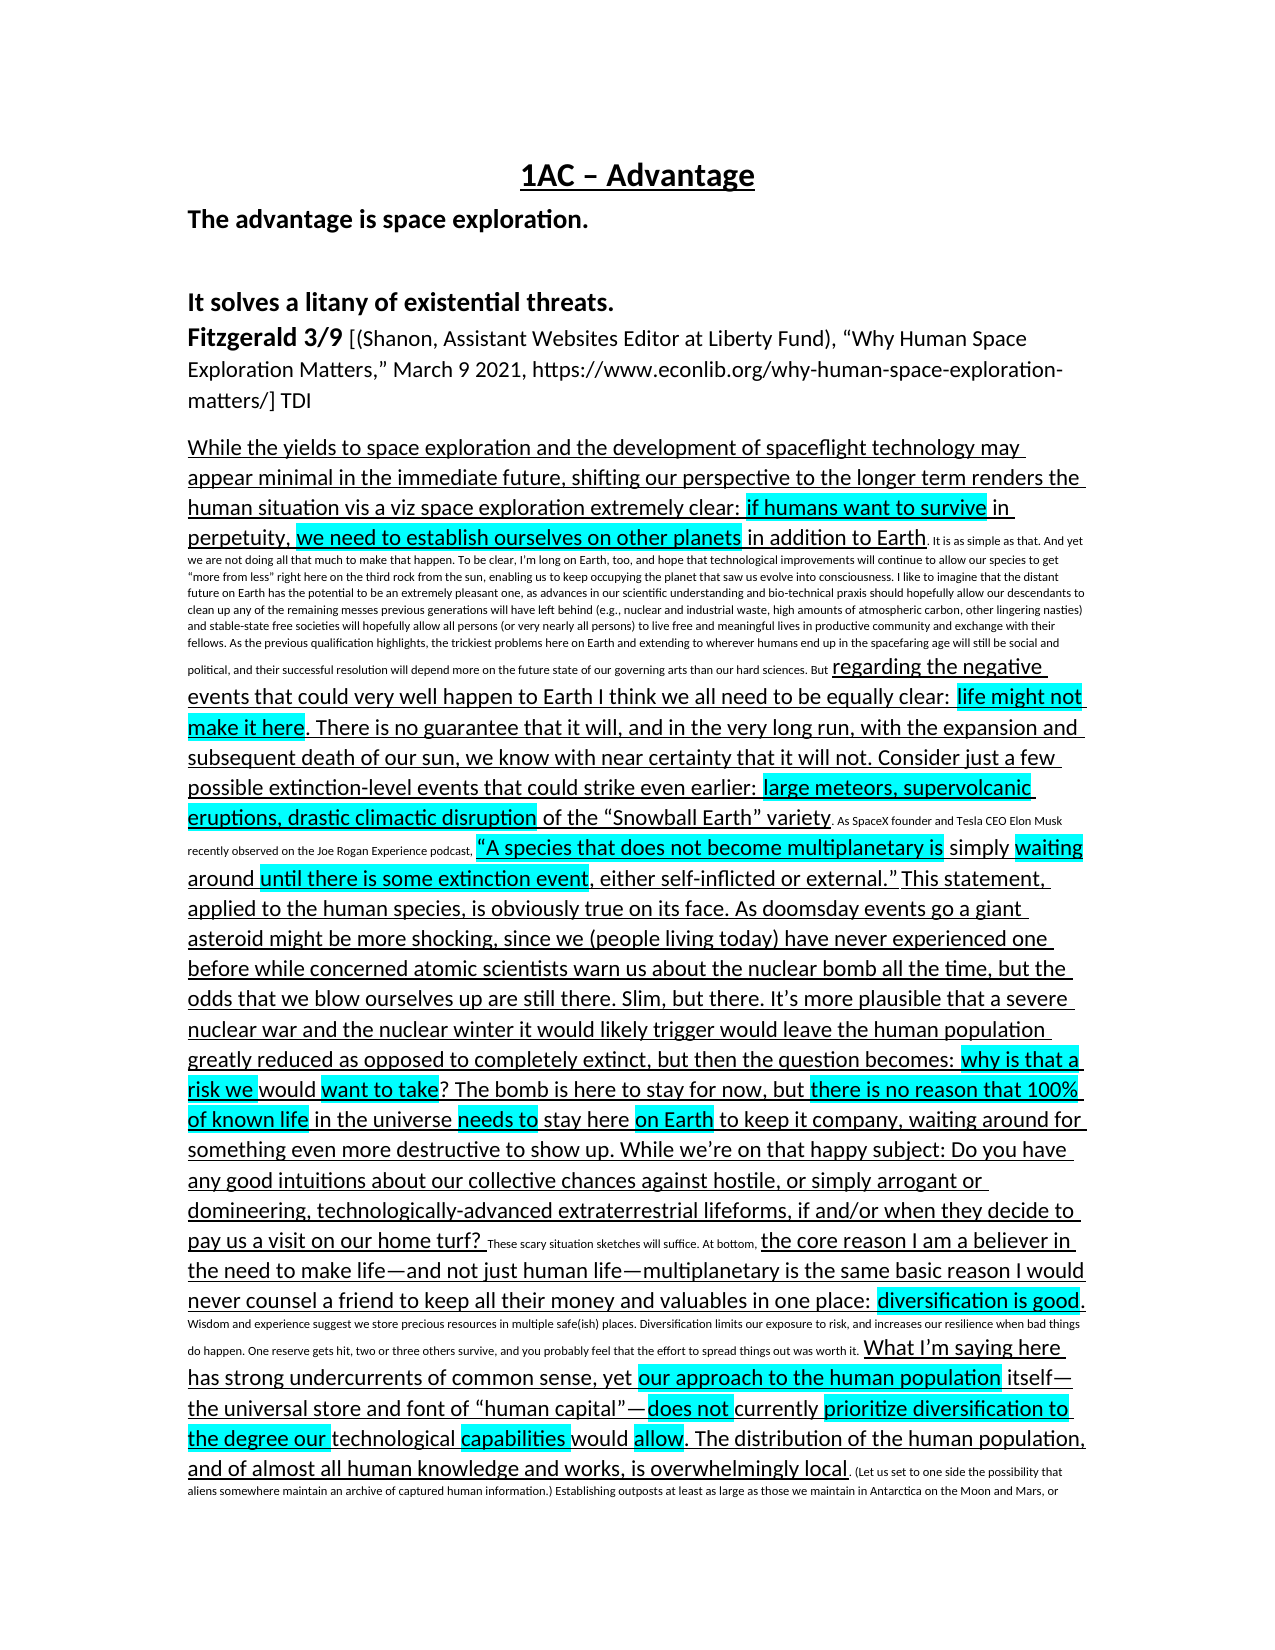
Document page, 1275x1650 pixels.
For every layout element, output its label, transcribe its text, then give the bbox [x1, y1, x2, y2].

subtitle The advantage is space exploration. [187, 202, 1087, 235]
text Fitzgerald 3/9 [(Shanon, Assistant Websites Editor at Liberty Fund), “Why Human Space Exploration Matters,” March 9 2021, https://www.econlib.org/why-human-space-exploration-matters/] TDI [187, 320, 1087, 414]
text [187, 1130, 1087, 1499]
subtitle 1AC – Advantage [187, 154, 1087, 195]
subtitle It solves a litany of existential threats. [187, 285, 1087, 318]
